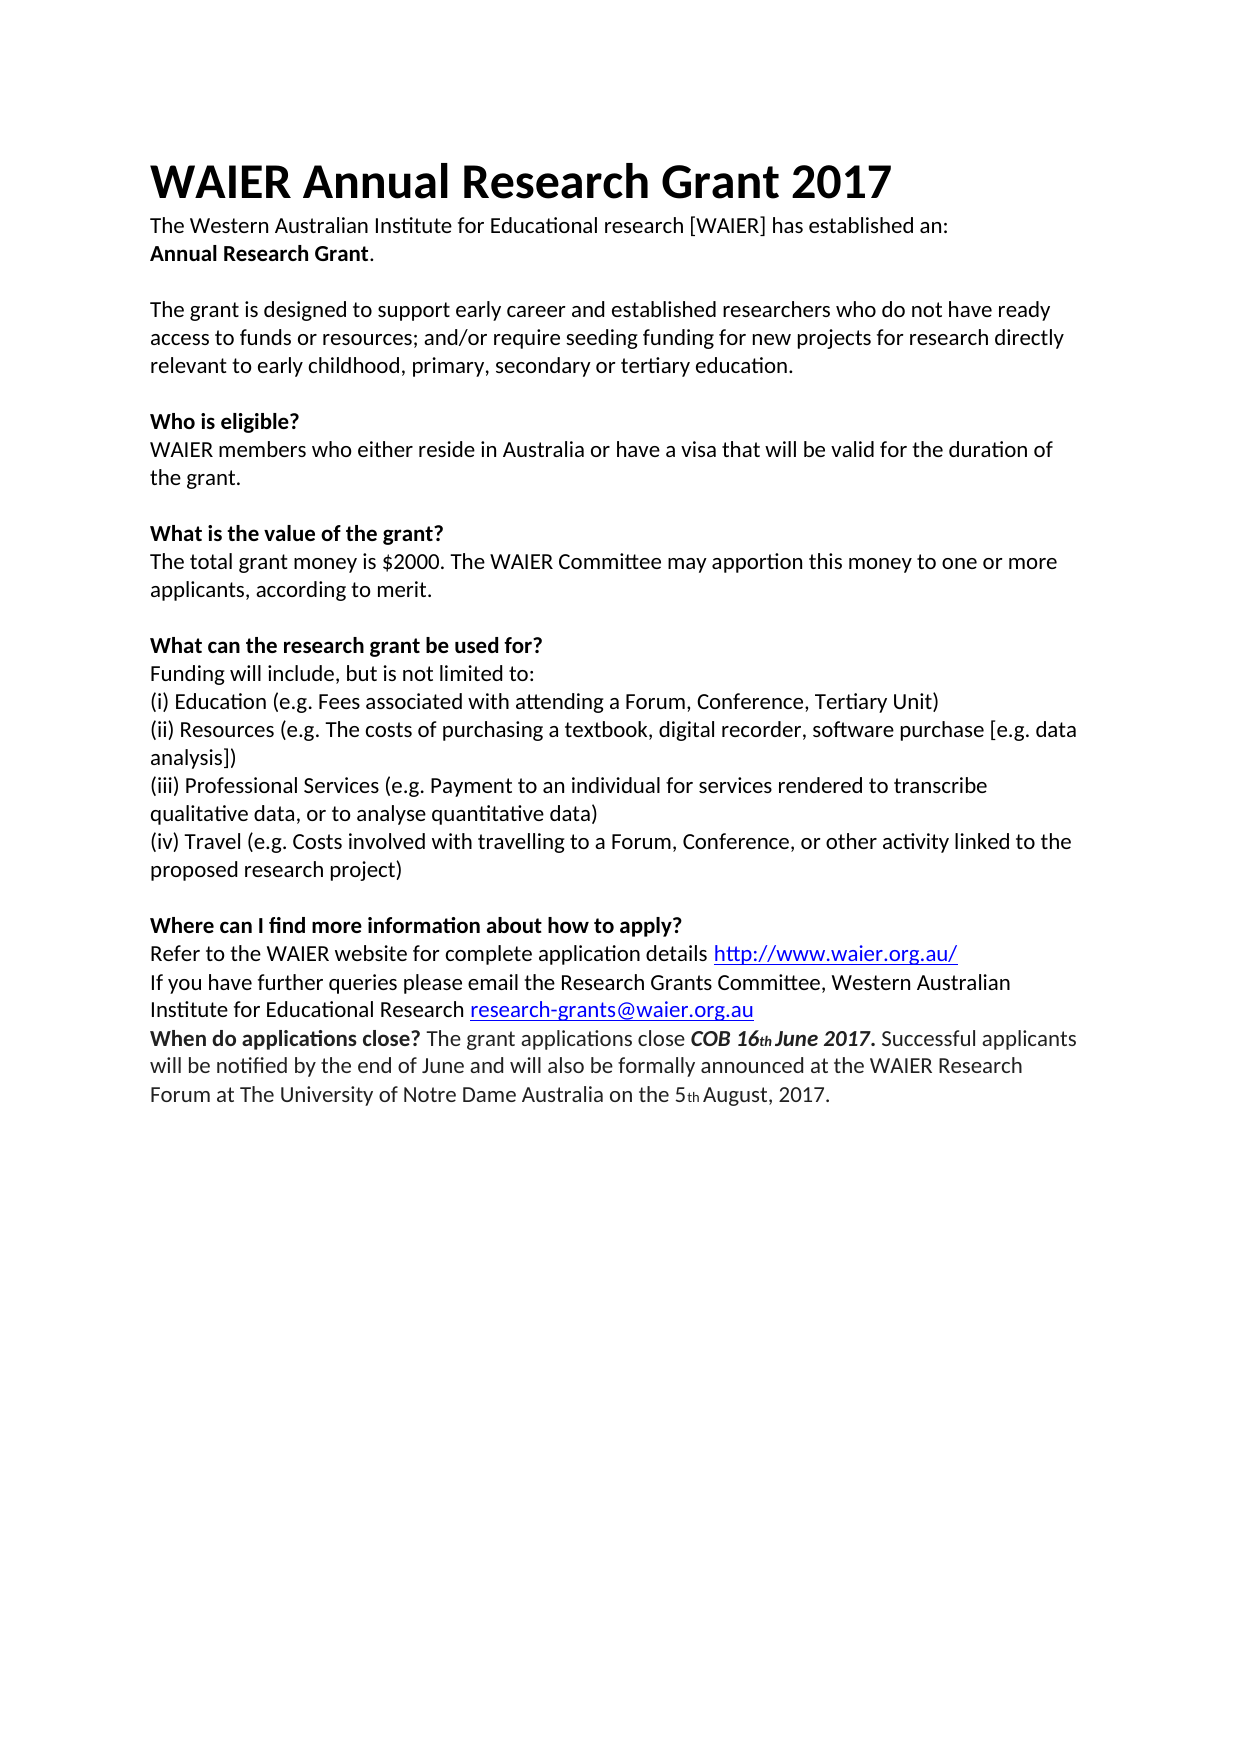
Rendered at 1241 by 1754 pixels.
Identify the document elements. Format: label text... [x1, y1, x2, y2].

text Who is eligible? [150, 407, 1090, 435]
text When do applications close? The grant applications close COB 16th June 2017. Successful applicants will be notified by the end of June and will also be formally announced at the WAIER Research Forum at The University of Notre Dame Australia on the 5th August, 2017. [150, 1024, 1090, 1108]
text The Western Australian Institute for Educational research [WAIER] has established an: [150, 211, 1090, 239]
text If you have further queries please email the Research Grants Committee, Western Australian Institute for Educational Research research-grants@waier.org.au [150, 968, 1090, 1024]
text What can the research grant be used for? [150, 631, 1090, 659]
text What is the value of the grant? [150, 519, 1090, 547]
text Annual Research Grant. [150, 239, 1090, 267]
text (iv) Travel (e.g. Costs involved with travelling to a Forum, Conference, or other activity linked to the proposed research project) [150, 827, 1090, 883]
text WAIER members who either reside in Australia or have a visa that will be valid for the duration of the grant. [150, 435, 1090, 491]
text The grant is designed to support early career and established researchers who do not have ready access to funds or resources; and/or require seeding funding for new projects for research directly relevant to early childhood, primary, secondary or tertiary education. [150, 295, 1090, 379]
text (iii) Professional Services (e.g. Payment to an individual for services rendered to transcribe qualitative data, or to analyse quantitative data) [150, 771, 1090, 827]
text WAIER Annual Research Grant 2017 [150, 150, 1090, 211]
text (ii) Resources (e.g. The costs of purchasing a textbook, digital recorder, software purchase [e.g. data analysis]) [150, 715, 1090, 771]
text The total grant money is $2000. The WAIER Committee may apportion this money to one or more applicants, according to merit. [150, 547, 1090, 603]
text Refer to the WAIER website for complete application details http://www.waier.org.au/ [150, 939, 1090, 968]
text (i) Education (e.g. Fees associated with attending a Forum, Conference, Tertiary Unit) [150, 687, 1090, 715]
text Where can I find more information about how to apply? [150, 912, 1090, 939]
text Funding will include, but is not limited to: [150, 659, 1090, 687]
